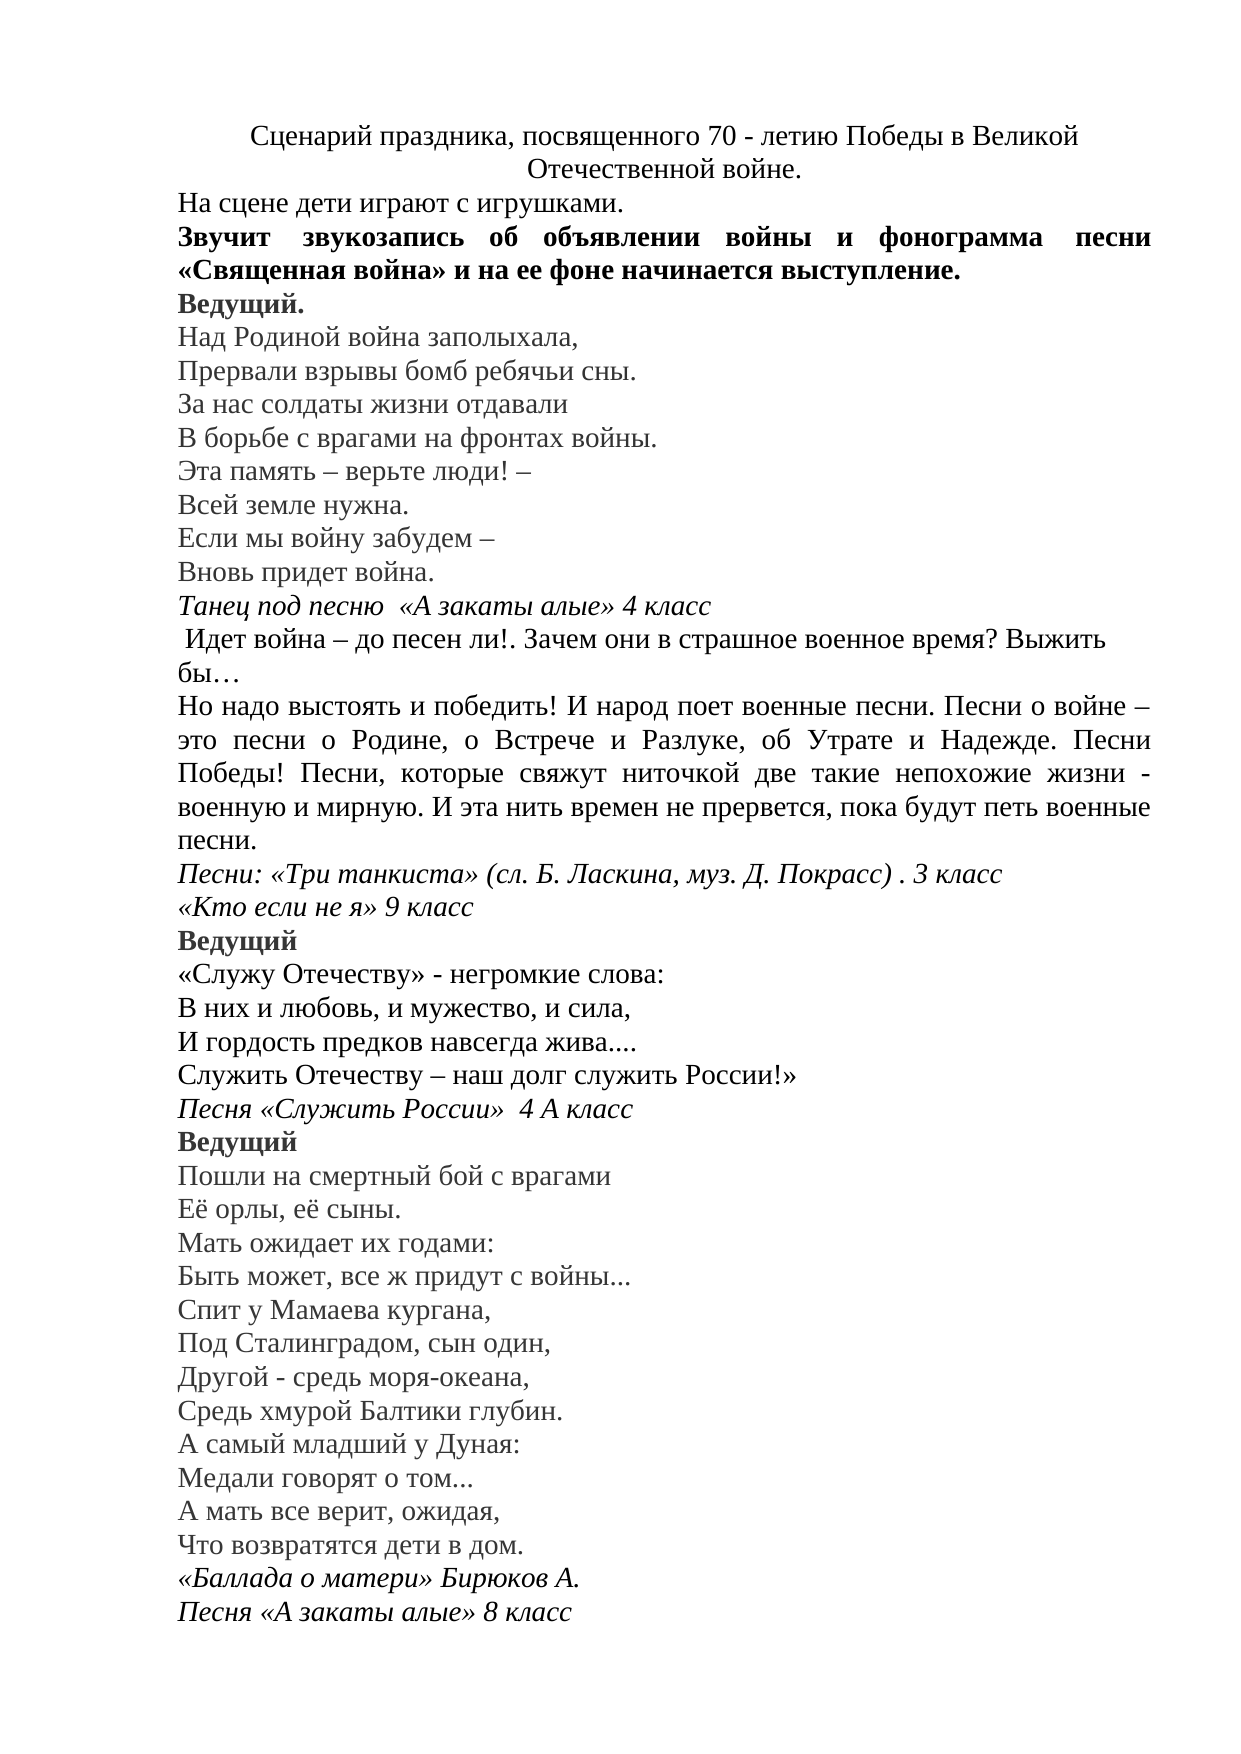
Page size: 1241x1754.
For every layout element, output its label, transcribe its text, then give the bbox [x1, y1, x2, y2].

text Спит у Мамаева кургана, [177, 1292, 1152, 1326]
text Средь хмурой Балтики глубин. [177, 1393, 1152, 1426]
text Ведущий. [177, 286, 1152, 319]
text А самый младший у Дуная: [177, 1426, 1152, 1460]
text И гордость предков навсегда жива.... [177, 1024, 1152, 1057]
text Песня «А закаты алые» 8 класс [177, 1594, 1152, 1627]
text «Кто если не я» 9 класс [177, 889, 1152, 923]
text Медали говорят о том... [177, 1460, 1152, 1493]
text Вновь придет война. [177, 554, 1152, 588]
text За нас солдаты жизни отдавали [177, 386, 1152, 420]
text Звучит звукозапись об объявлении войны и фонограмма песни «Священная война» и на ее фоне начинается выступление. [177, 219, 1152, 286]
text Мать ожидает их годами: [177, 1225, 1152, 1258]
text Служить Отечеству – наш долг служить России!» [177, 1057, 1152, 1091]
text Пошли на смертный бой с врагами [177, 1158, 1152, 1191]
text Её орлы, её сыны. [177, 1191, 1152, 1225]
text Всей земле нужна. [177, 487, 1152, 521]
text Эта память – верьте люди! – [177, 453, 1152, 487]
text Под Сталинградом, сын один, [177, 1326, 1152, 1359]
text Ведущий [177, 923, 1152, 957]
text Но надо выстоять и победить! И народ поет военные песни. Песни о войне – это песни о Родине, о Встрече и Разлуке, об Утрате и Надежде. Песни Победы! Песни, которые свяжут ниточкой две такие непохожие жизни - военную и мирную. И эта нить времен не прервется, пока будут петь военные песни. Песни: «Три танкиста» (сл. Б. Ласкина, муз. Д. Покрасс) . 3 класс [177, 688, 1152, 889]
text Сценарий праздника, посвященного 70 - летию Победы в Великой Отечественной войне. [177, 118, 1152, 185]
text Ведущий [177, 1124, 1152, 1158]
text Прервали взрывы бомб ребячьи сны. [177, 353, 1152, 386]
text В борьбе с врагами на фронтах войны. [177, 420, 1152, 453]
text Что возвратятся дети в дом. [177, 1527, 1152, 1560]
text Идет война – до песен ли!. Зачем они в страшное военное время? Выжить бы… [177, 621, 1152, 688]
text Другой - средь моря-океана, [177, 1359, 1152, 1393]
text Если мы войну забудем – [177, 521, 1152, 554]
text «Служу Отечеству» - негромкие слова: [177, 957, 1152, 990]
text А мать все верит, ожидая, [177, 1493, 1152, 1527]
text «Баллада о матери» Бирюков А. [177, 1560, 1152, 1594]
text На сцене дети играют с игрушками. [177, 185, 1152, 219]
text Песня «Служить России» 4 А класс [177, 1091, 1152, 1124]
text Танец под песню «А закаты алые» 4 класс [177, 588, 1152, 621]
text Над Родиной война заполыхала, [177, 319, 1152, 353]
text В них и любовь, и мужество, и сила, [177, 990, 1152, 1024]
text Быть может, все ж придут с войны... [177, 1258, 1152, 1292]
